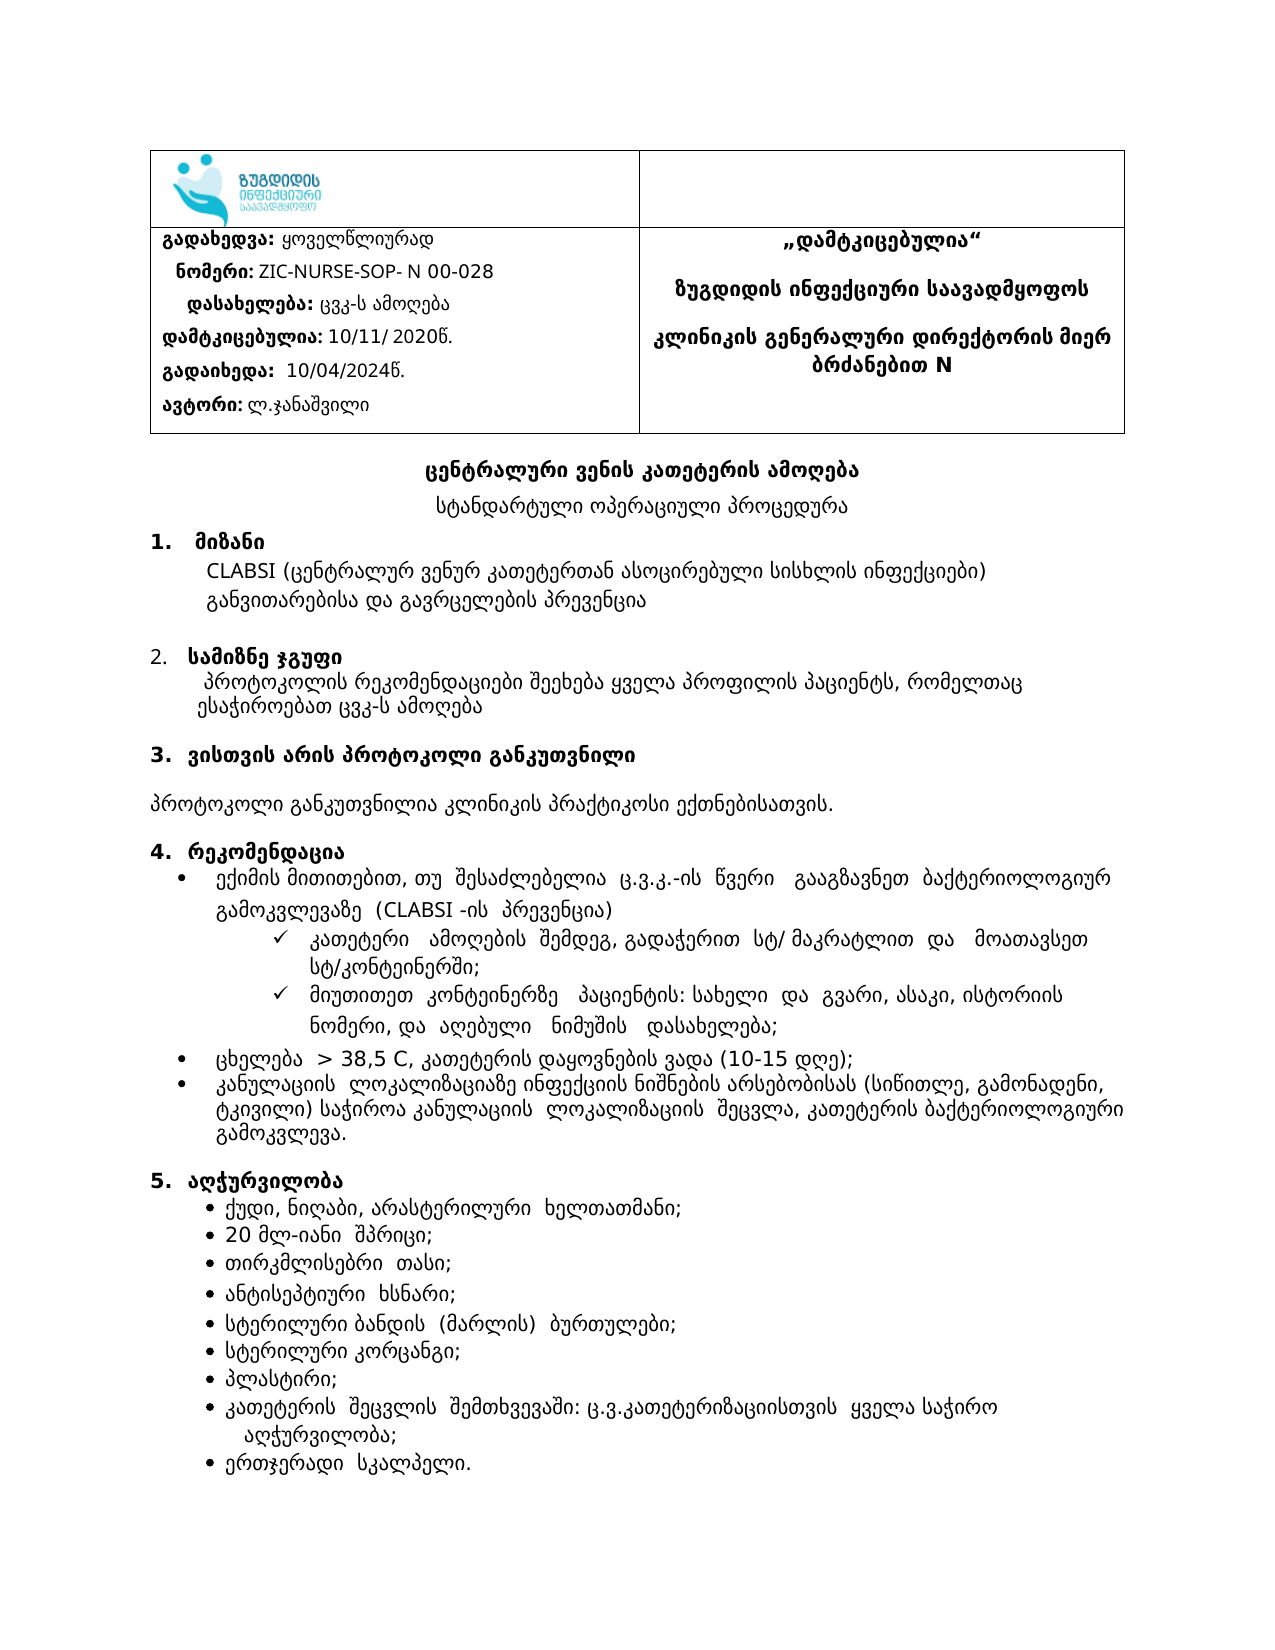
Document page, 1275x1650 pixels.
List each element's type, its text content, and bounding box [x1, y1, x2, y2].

list ანტისეპტიური ხსნარი; [206, 1279, 1125, 1307]
text სტანდარტული ოპერაციული პროცედურა [159, 494, 1125, 518]
list ერთჯერადი სკალპელი. [206, 1451, 1125, 1475]
list ექიმის მითითებით, თუ შესაძლებელია ც.ვ.კ.-ის წვერი გააგზავნეთ ბაქტერიოლოგიურ გამოკვლევაზე (CLABSI -ის პრევენცია) [178, 866, 1125, 923]
list მიზანი [150, 530, 1125, 555]
list 20 მლ-იანი შპრიცი; [206, 1223, 1125, 1248]
list აღჭურვილობა [150, 1169, 1125, 1194]
text პროტოკოლის რეკომენდაციები შეეხება ყველა პროფილის პაციენტს, რომელთაც ესაჭიროებათ ცვკ-ს ამოღება [197, 670, 1125, 719]
list თირკმლისებრი თასი; [206, 1251, 1125, 1275]
list ქუდი, ნიღაბი, არასტერილური ხელთათმანი; [206, 1196, 1125, 1220]
list მიუთითეთ კონტეინერზე პაციენტის: სახელი და გვარი, ასაკი, ისტორიის ნომერი, და აღებული ნიმუშის დასახელება; [272, 983, 1125, 1040]
list ცხელება > 38,5 C, კათეტერის დაყოვნების ვადა (10-15 დღე); [178, 1044, 1125, 1072]
list სტერილური კორცანგი; [206, 1339, 1125, 1364]
list პლასტირი; [206, 1367, 1125, 1391]
table_header [640, 151, 1124, 227]
list CLABSI (ცენტრალურ ვენურ კათეტერთან ასოცირებული სისხლის ინფექციები) განვითარებისა და გავრცელების პრევენცია [206, 557, 1125, 613]
table_cell გადახედვა: ყოველწლიურად ნომერი: ZIC-NURSE-SOP- N 00-028 დასახელება: ცვკ-ს ამოღება დამტკიცებულია: 10/11/ 2020წ. გადაიხედა: 10/04/2024წ. ავტორი: ლ.ჯანაშვილი [151, 228, 639, 433]
list კათეტერი ამოღების შემდეგ, გადაჭერით სტ/ მაკრატლით და მოათავსეთ სტ/კონტეინერში; [272, 927, 1125, 979]
list კანულაციის ლოკალიზაციაზე ინფექციის ნიშნების არსებობისას (სიწითლე, გამონადენი, ტკივილი) საჭიროა კანულაციის ლოკალიზაციის შეცვლა, კათეტერის ბაქტერიოლოგიური გამოკვლევა. [178, 1072, 1125, 1145]
text ცენტრალური ვენის კათეტერის ამოღება [159, 458, 1125, 482]
table_header [331, 151, 639, 227]
list სტერილური ბანდის (მარლის) ბურთულები; [206, 1312, 1125, 1336]
list კათეტერის შეცვლის შემთხვევაში: ც.ვ.კათეტერიზაციისთვის ყველა საჭირო აღჭურვილობა; [206, 1395, 1125, 1447]
list ვისთვის არის პროტოკოლი განკუთვნილი [150, 743, 1125, 767]
list რეკომენდაცია [150, 840, 1125, 864]
text პროტოკოლი განკუთვნილია კლინიკის პრაქტიკოსი ექთნებისათვის. [150, 792, 1125, 816]
table_header [151, 151, 161, 227]
list სამიზნე ჯგუფი [150, 642, 1125, 670]
table_cell „დამტკიცებულია“ ზუგდიდის ინფექციური საავადმყოფოს კლინიკის გენერალური დირექტორის მიერ ბრძანებით N [640, 228, 1124, 433]
picture [161, 151, 331, 227]
